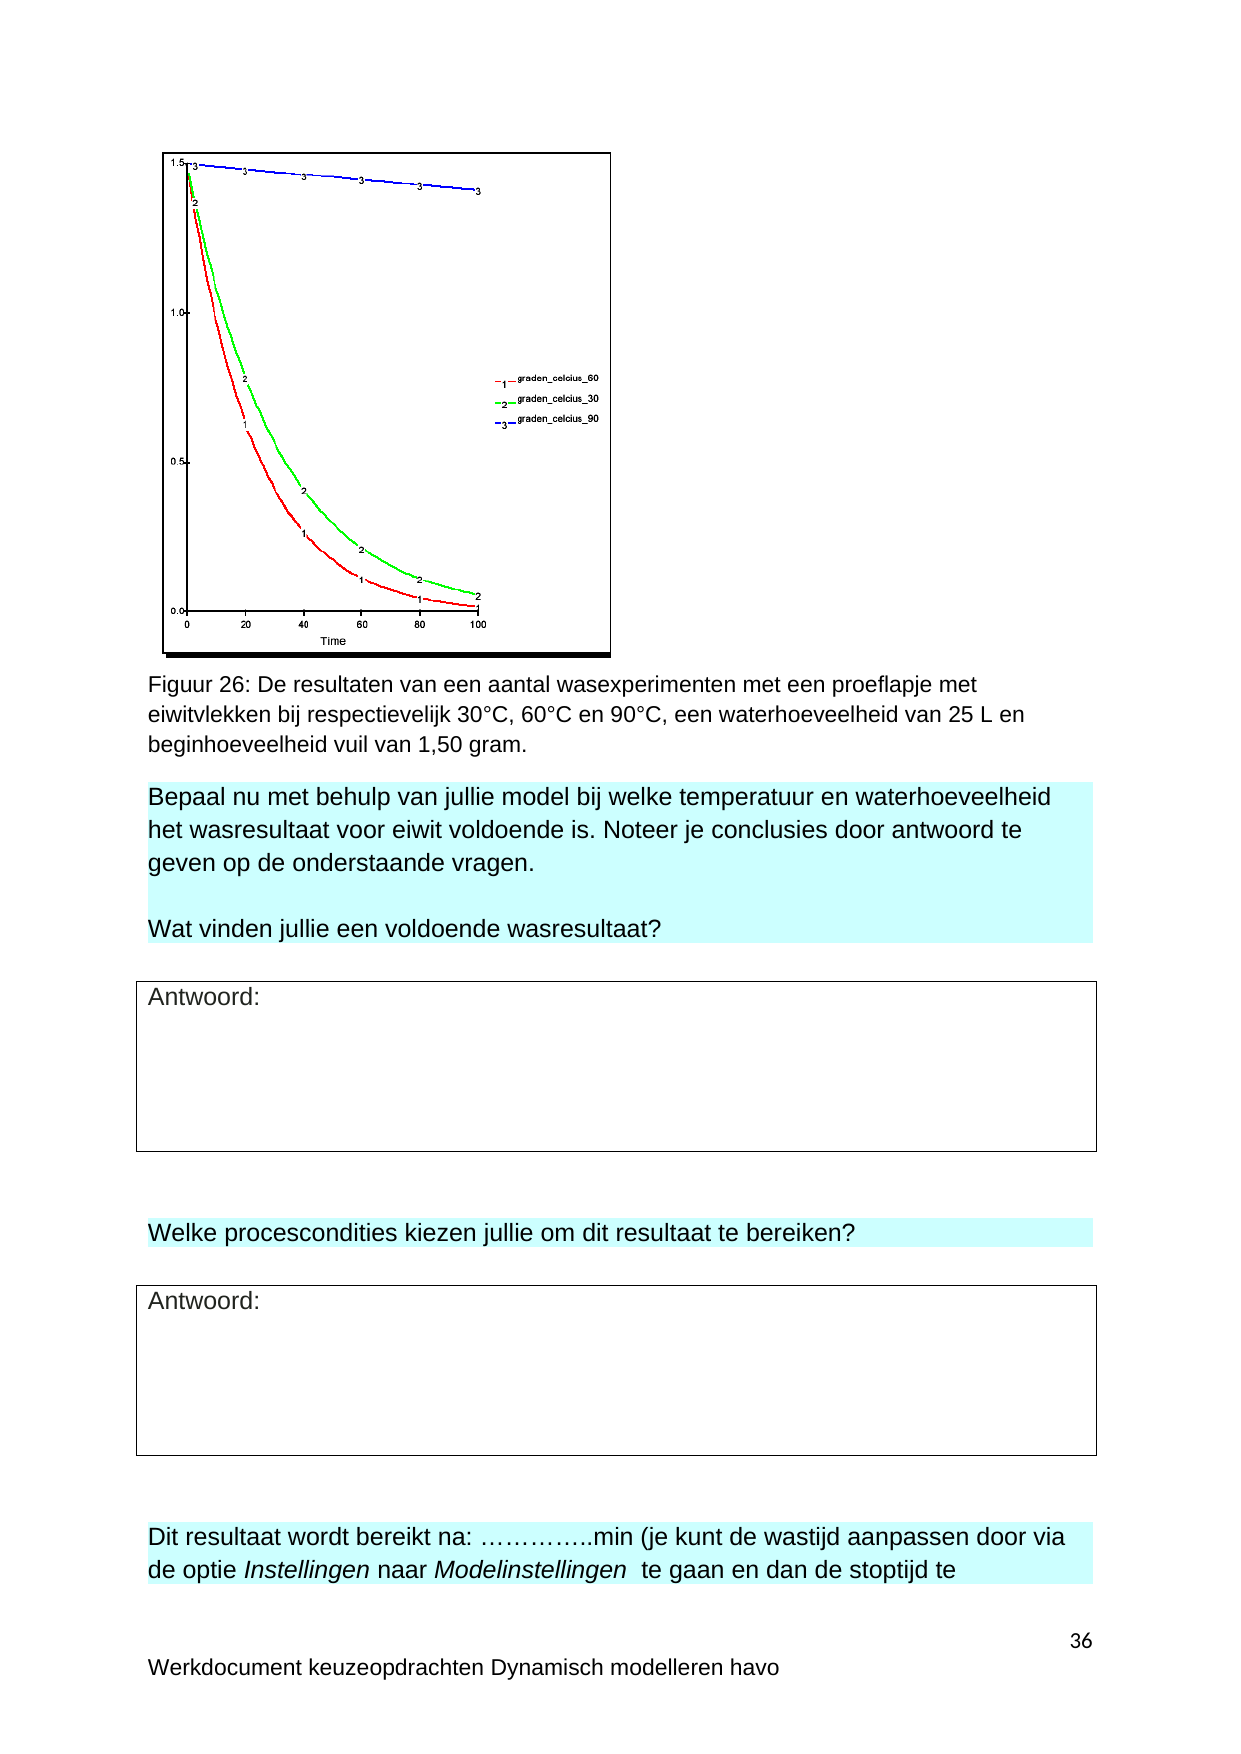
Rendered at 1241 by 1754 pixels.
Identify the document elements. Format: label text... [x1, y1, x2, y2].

text Wat vinden jullie een voldoende wasresultaat? [148, 914, 1093, 943]
text Welke procescondities kiezen jullie om dit resultaat te bereiken? [148, 1218, 1093, 1247]
table_header Antwoord: [137, 1286, 1096, 1455]
text geven op de onderstaande vragen. [148, 848, 1093, 877]
text Bepaal nu met behulp van jullie model bij welke temperatuur en waterhoeveelheid [148, 782, 1093, 811]
picture [154, 147, 611, 667]
table_header Antwoord: [137, 982, 1096, 1151]
text Figuur 26: De resultaten van een aantal wasexperimenten met een proeflapje met eiwitvlekken bij respectievelijk 30°C, 60°C en 90°C, een waterhoeveelheid van 25 L en beginhoeveelheid vuil van 1,50 gram. [148, 671, 1093, 757]
text het wasresultaat voor eiwit voldoende is. Noteer je conclusies door antwoord te [148, 815, 1093, 844]
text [148, 1522, 1093, 1584]
